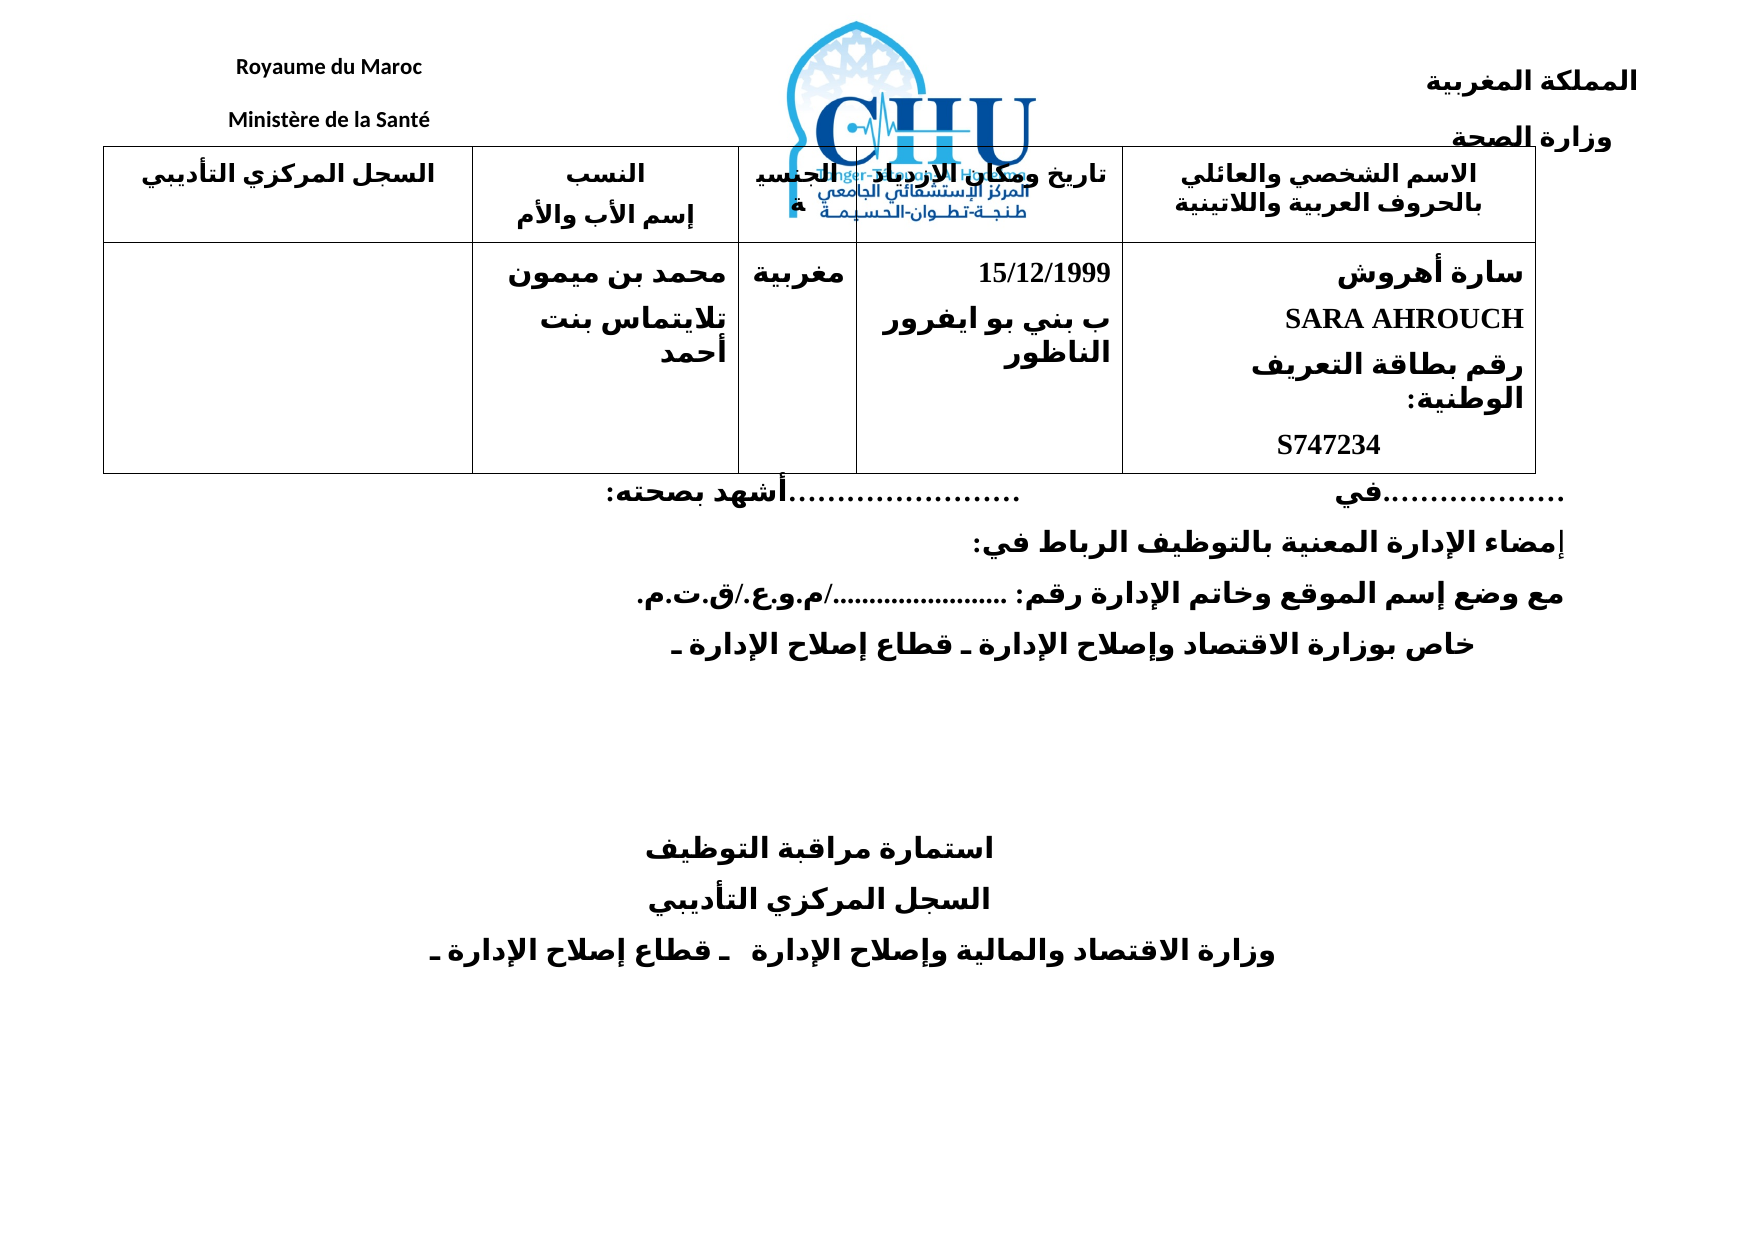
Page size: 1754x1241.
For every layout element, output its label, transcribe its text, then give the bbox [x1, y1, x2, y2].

text إمضاء الإدارة المعنية بالتوظيف الرباط في: [162, 525, 1565, 559]
table_cell [104, 243, 472, 473]
table_header السجل المركزي التأديبي [104, 147, 472, 242]
picture [745, 3, 1062, 146]
table_cell مغربية [739, 243, 856, 473]
text مع وضع إسم الموقع وخاتم الإدارة رقم: ......................../م.و.ع./ق.ت.م. [162, 576, 1565, 610]
table_header تاريخ ومكان الازدياد [857, 147, 1122, 242]
table_header الاسم الشخصي والعائلي بالحروف العربية واللاتينية [1123, 147, 1535, 242]
table_cell سارة أهروش SARA AHROUCH رقم بطاقة التعريف الوطنية: S747234 [1123, 243, 1535, 473]
text السجل المركزي التأديبي [162, 882, 1476, 916]
text استمارة مراقبة التوظيف [162, 831, 1476, 865]
table_header الجنسية [739, 147, 856, 242]
text وزارة الاقتصاد والمالية وإصلاح الإدارة ـ قطاع إصلاح الإدارة ـ [162, 933, 1654, 967]
text خاص بوزارة الاقتصاد وإصلاح الإدارة ـ قطاع إصلاح الإدارة ـ [162, 627, 1476, 661]
table_cell محمد بن ميمون تلايتماس بنت أحمد [473, 243, 738, 473]
table_header النسب إسم الأب والأم [473, 147, 738, 242]
table_cell 15/12/1999 ب بني بو ايفرور الناظور [857, 243, 1122, 473]
text ……………….في ……………………أشهد بصحته: [162, 155, 1565, 508]
